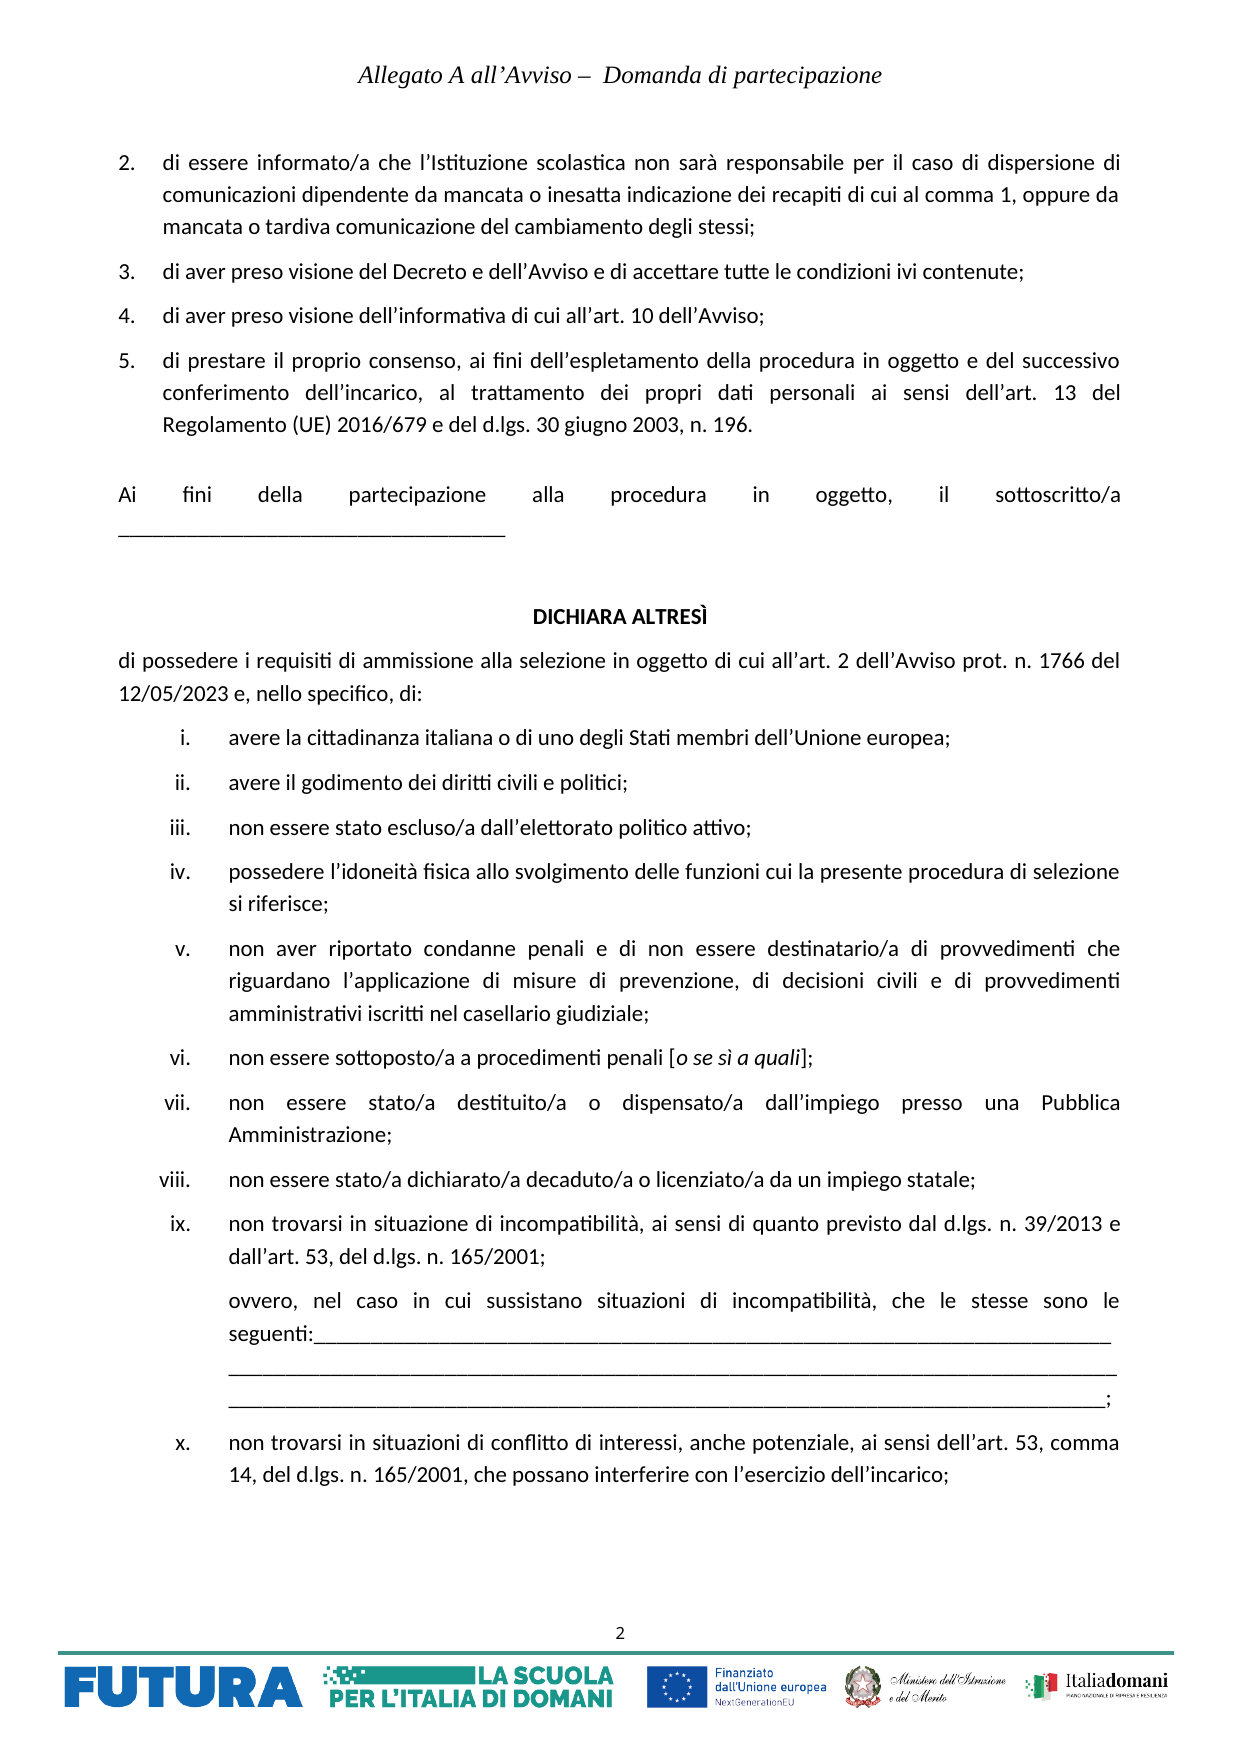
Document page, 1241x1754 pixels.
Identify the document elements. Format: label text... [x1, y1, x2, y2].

list avere il godimento dei diritti civili e politici; [191, 768, 1122, 796]
list non trovarsi in situazione di incompatibilità, ai sensi di quanto previsto dal d.lgs. n. 39/2013 e dall’art. 53, del d.lgs. n. 165/2001; [191, 1209, 1122, 1270]
text DICHIARA ALTRESÌ [118, 602, 1122, 630]
list non essere stato/a dichiarato/a decaduto/a o licenziato/a da un impiego statale; [191, 1165, 1122, 1193]
list avere la cittadinanza italiana o di uno degli Stati membri dell’Unione europea; [191, 723, 1122, 751]
text Ai fini della partecipazione alla procedura in oggetto, il sottoscritto/a __________________________________ [118, 480, 1122, 540]
list non trovarsi in situazioni di conflitto di interessi, anche potenziale, ai sensi dell’art. 53, comma 14, del d.lgs. n. 165/2001, che possano interferire con l’esercizio dell’incarico; [191, 1428, 1122, 1488]
list non essere stato escluso/a dall’elettorato politico attivo; [191, 813, 1122, 841]
list di essere informato/a che l’Istituzione scolastica non sarà responsabile per il caso di dispersione di comunicazioni dipendente da mancata o inesatta indicazione dei recapiti di cui al comma 1, oppure da mancata o tardiva comunicazione del cambiamento degli stessi; [118, 148, 1122, 240]
list possedere l’idoneità fisica allo svolgimento delle funzioni cui la presente procedura di selezione si riferisce; [191, 857, 1122, 918]
list di prestare il proprio consenso, ai fini dell’espletamento della procedura in oggetto e del successivo conferimento dell’incarico, al trattamento dei propri dati personali ai sensi dell’art. 13 del Regolamento (UE) 2016/679 e del d.lgs. 30 giugno 2003, n. 196. [118, 346, 1122, 438]
list non aver riportato condanne penali e di non essere destinatario/a di provvedimenti che riguardano l’applicazione di misure di prevenzione, di decisioni civili e di provvedimenti amministrativi iscritti nel casellario giudiziale; [191, 934, 1122, 1027]
list non essere stato/a destituito/a o dispensato/a dall’impiego presso una Pubblica Amministrazione; [191, 1088, 1122, 1148]
list di aver preso visione del Decreto e dell’Avviso e di accettare tutte le condizioni ivi contenute; [118, 257, 1122, 285]
list ovvero, nel caso in cui sussistano situazioni di incompatibilità, che le stesse sono le seguenti:_________________________________________________________________________________________________________________________________________________________________________________________________________________________________; [228, 1286, 1122, 1411]
list di aver preso visione dell’informativa di cui all’art. 10 dell’Avviso; [118, 301, 1122, 329]
picture [62, 1663, 1170, 1711]
text di possedere i requisiti di ammissione alla selezione in oggetto di cui all’art. 2 dell’Avviso prot. n. 1766 del 12/05/2023 e, nello specifico, di: [118, 646, 1122, 707]
list non essere sottoposto/a a procedimenti penali [o se sì a quali]; [191, 1043, 1122, 1071]
